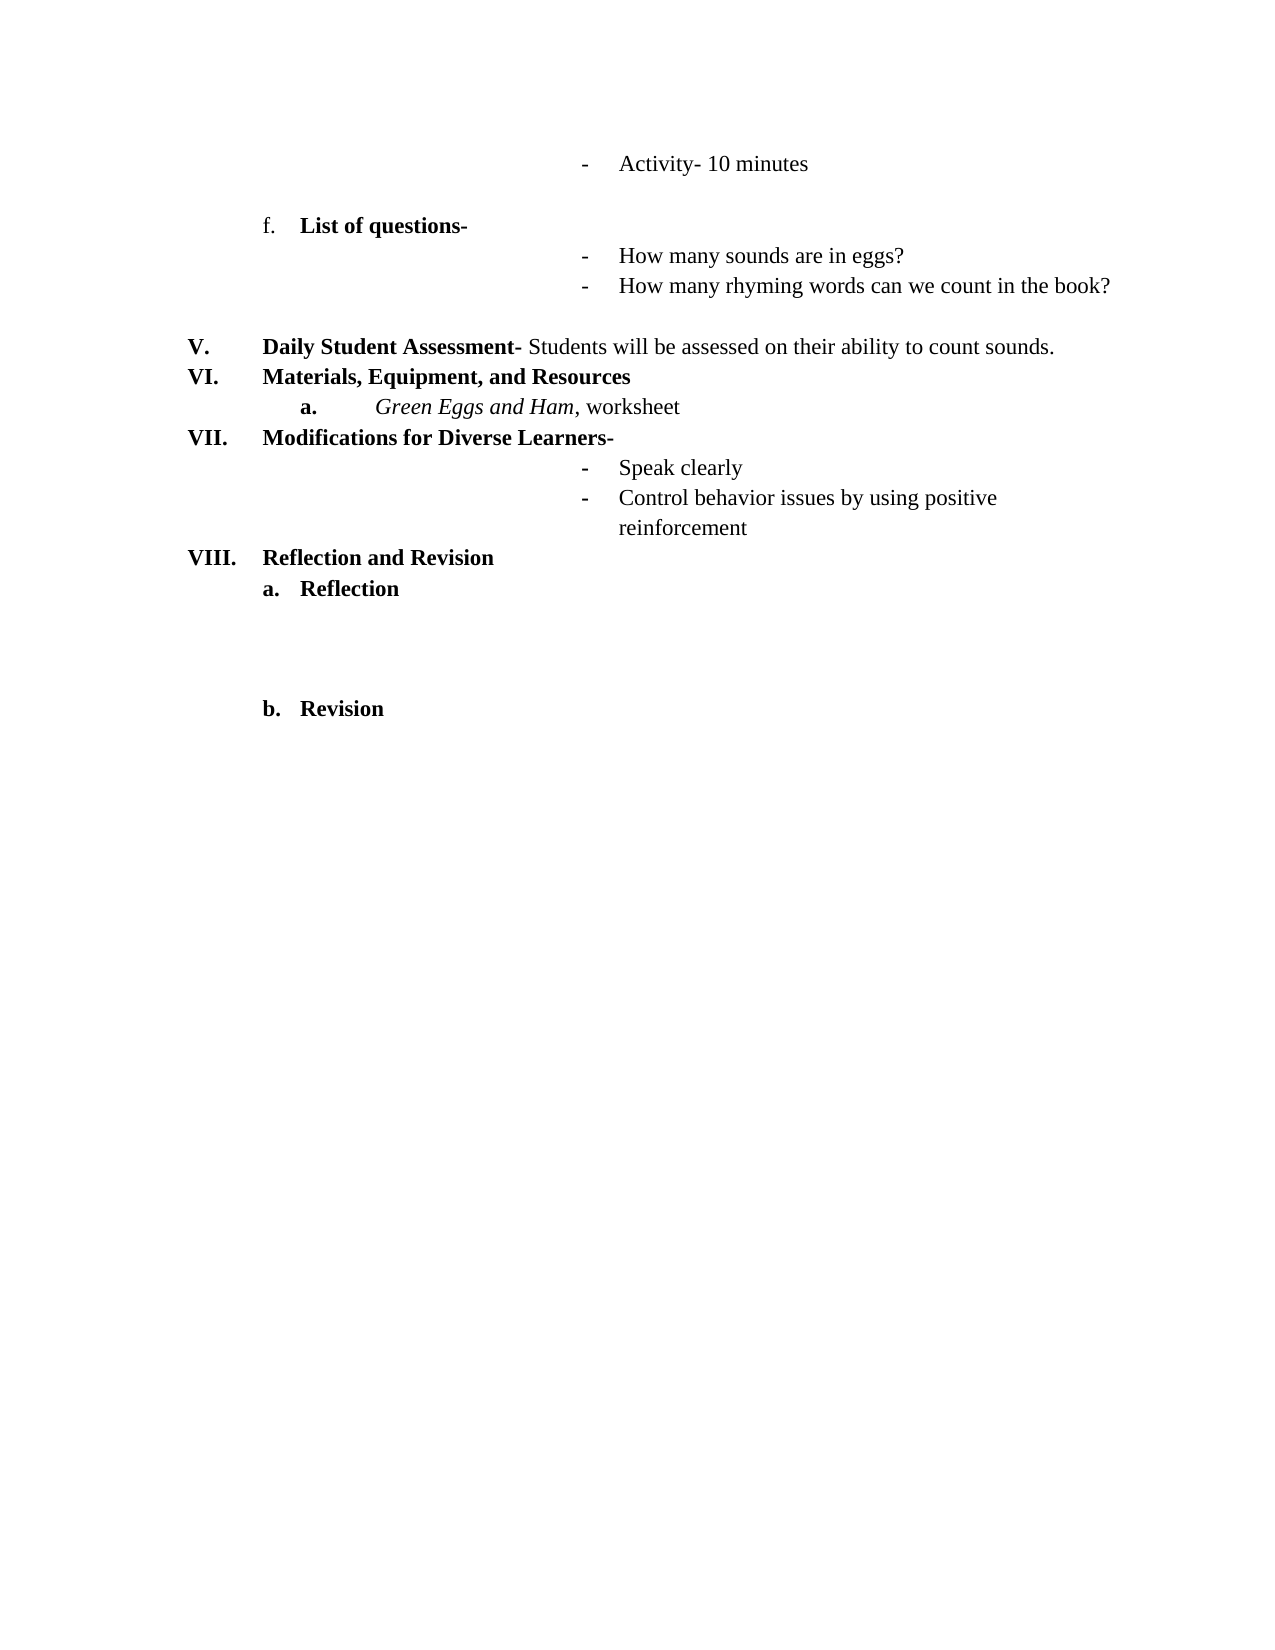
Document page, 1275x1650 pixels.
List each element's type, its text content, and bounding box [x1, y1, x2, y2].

list Control behavior issues by using positive reinforcement [581, 484, 1125, 541]
list Materials, Equipment, and Resources [187, 363, 1125, 389]
list List of questions- [262, 212, 1125, 238]
list Daily Student Assessment- Students will be assessed on their ability to count sounds. [187, 333, 1125, 359]
list Reflection [262, 574, 1125, 601]
list a. Green Eggs and Ham, worksheet [262, 393, 1125, 420]
list How many sounds are in eggs? [581, 242, 1125, 269]
list Activity- 10 minutes [581, 150, 1125, 176]
list Speak clearly [581, 454, 1125, 480]
list Reflection and Revision [187, 544, 1125, 571]
list How many rhyming words can we count in the book? [581, 272, 1125, 299]
list Revision [262, 695, 1125, 722]
list Modifications for Diverse Learners- [187, 423, 1125, 450]
